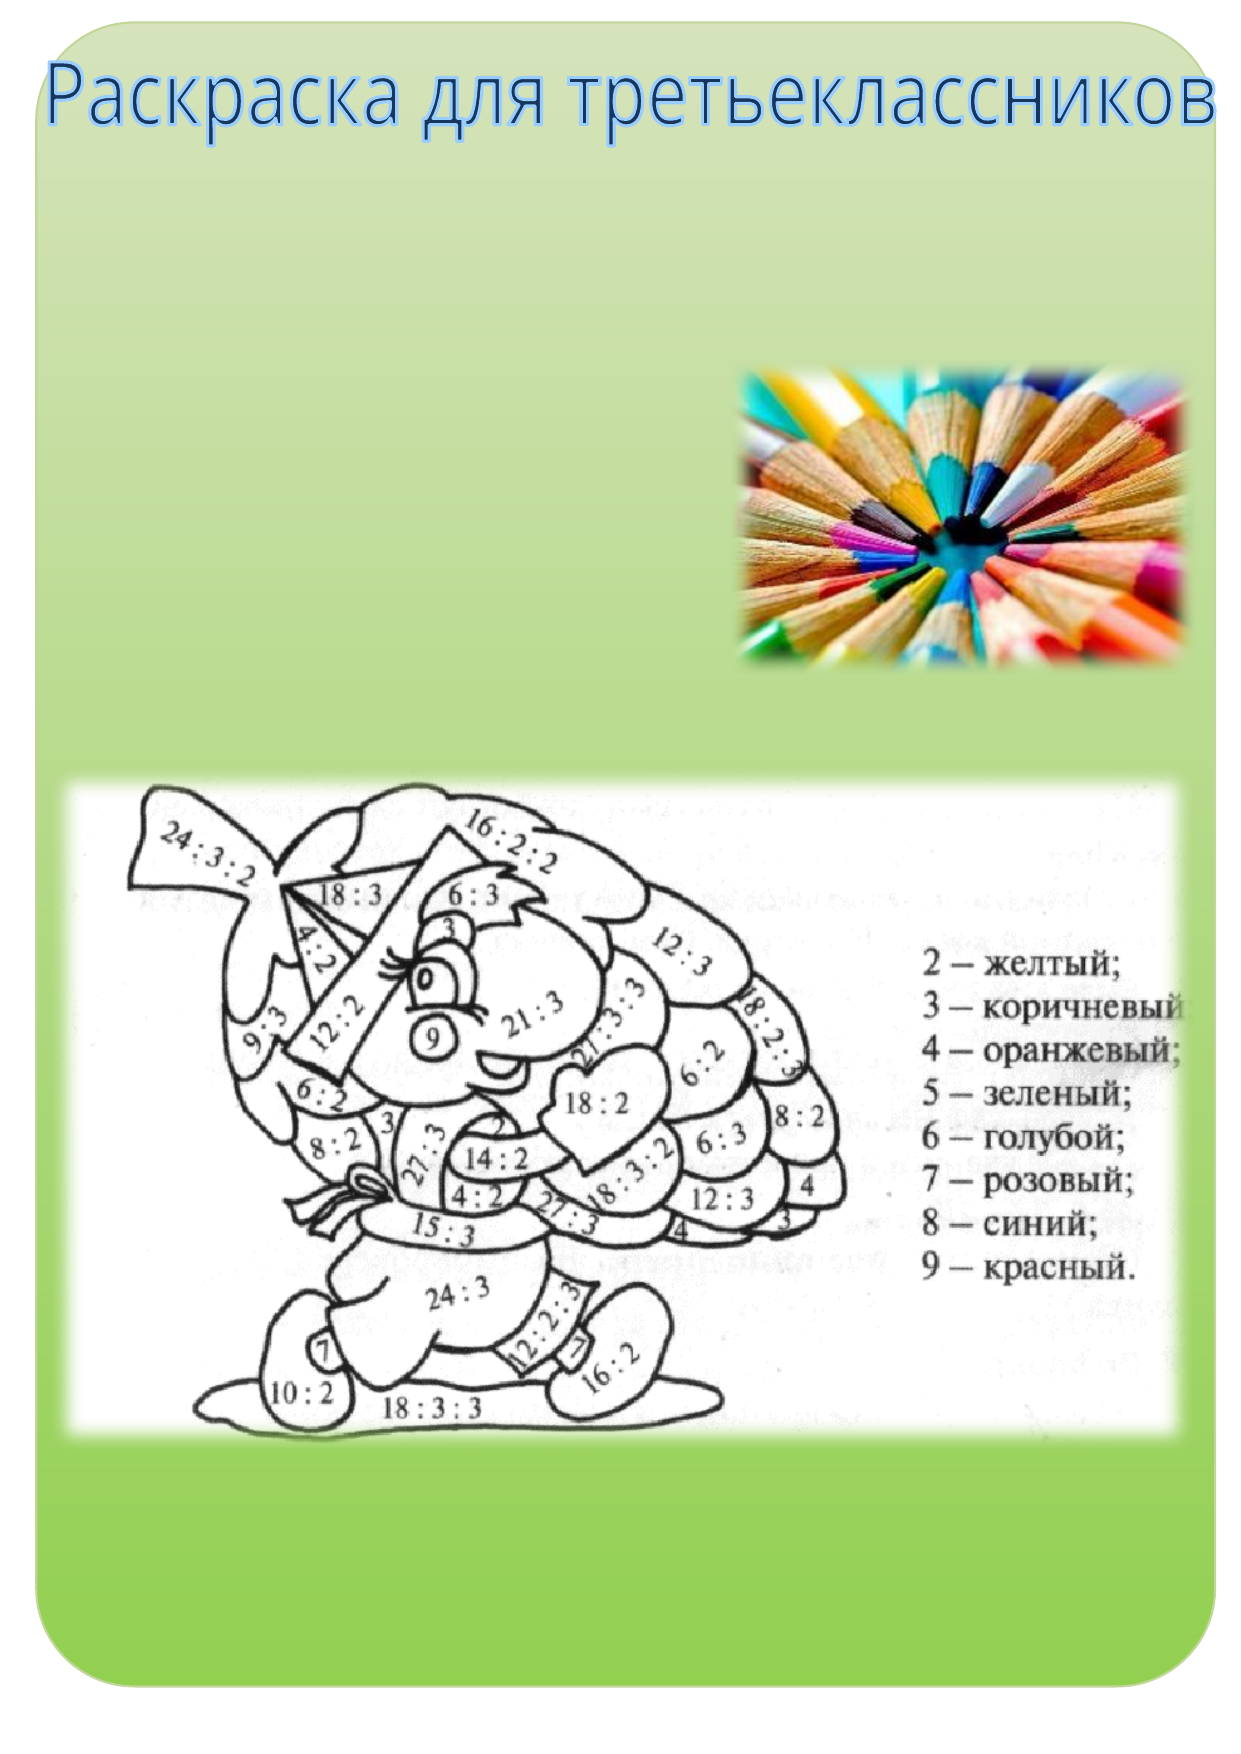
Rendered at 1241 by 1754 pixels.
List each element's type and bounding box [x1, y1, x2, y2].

picture [78, 794, 1166, 1423]
picture [757, 386, 1169, 649]
